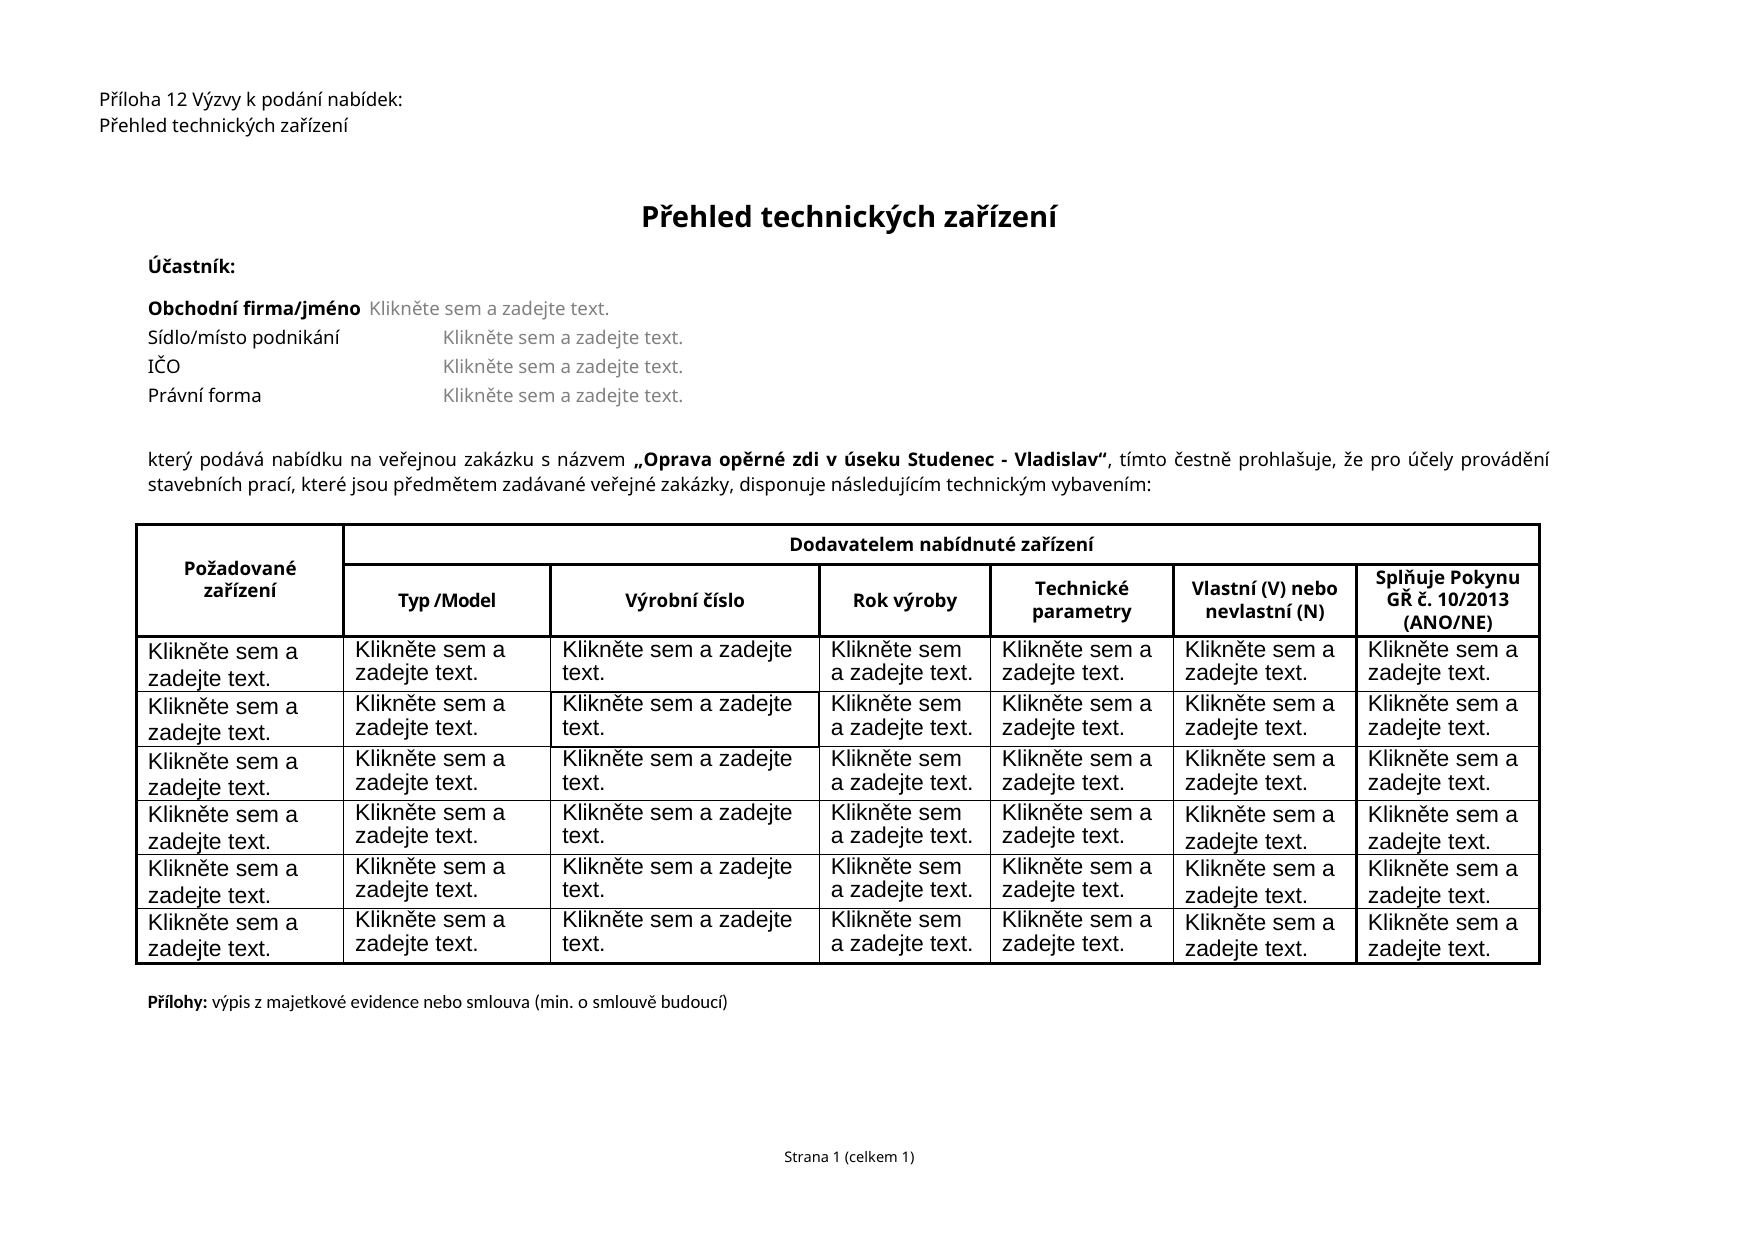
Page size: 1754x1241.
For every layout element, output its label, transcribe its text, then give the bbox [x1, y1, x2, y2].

table_cell Technické parametry [992, 566, 1172, 635]
text Přílohy: výpis z majetkové evidence nebo smlouva (min. o smlouvě budoucí) [148, 990, 1551, 1013]
table_cell Výrobní číslo [552, 566, 818, 635]
text Sídlo/místo podnikání [148, 321, 1551, 350]
text IČO [148, 350, 1551, 379]
table_cell Rok výroby [821, 566, 989, 635]
table_cell Splňuje Pokynu GŘ č. 10/2013 (ANO/NE) [1358, 566, 1538, 635]
table_header Dodavatelem nabídnuté zařízení [345, 526, 1538, 563]
text který podává nabídku na veřejnou zakázku s názvem „Oprava opěrné zdi v úseku Studenec - Vladislav“, tímto čestně prohlašuje, že pro účely provádění stavebních prací, které jsou předmětem zadávané veřejné zakázky, disponuje následujícím technickým vybavením: [148, 446, 1551, 497]
table_cell Vlastní (V) nebo nevlastní (N) [1175, 566, 1355, 635]
title Přehled technických zařízení [148, 196, 1551, 236]
table_cell Typ /Model [345, 566, 549, 635]
text Právní forma [148, 379, 1551, 408]
table_header Požadované zařízení [138, 526, 342, 635]
text Obchodní firma/jméno [148, 292, 1551, 321]
text Účastník: [148, 249, 1551, 279]
